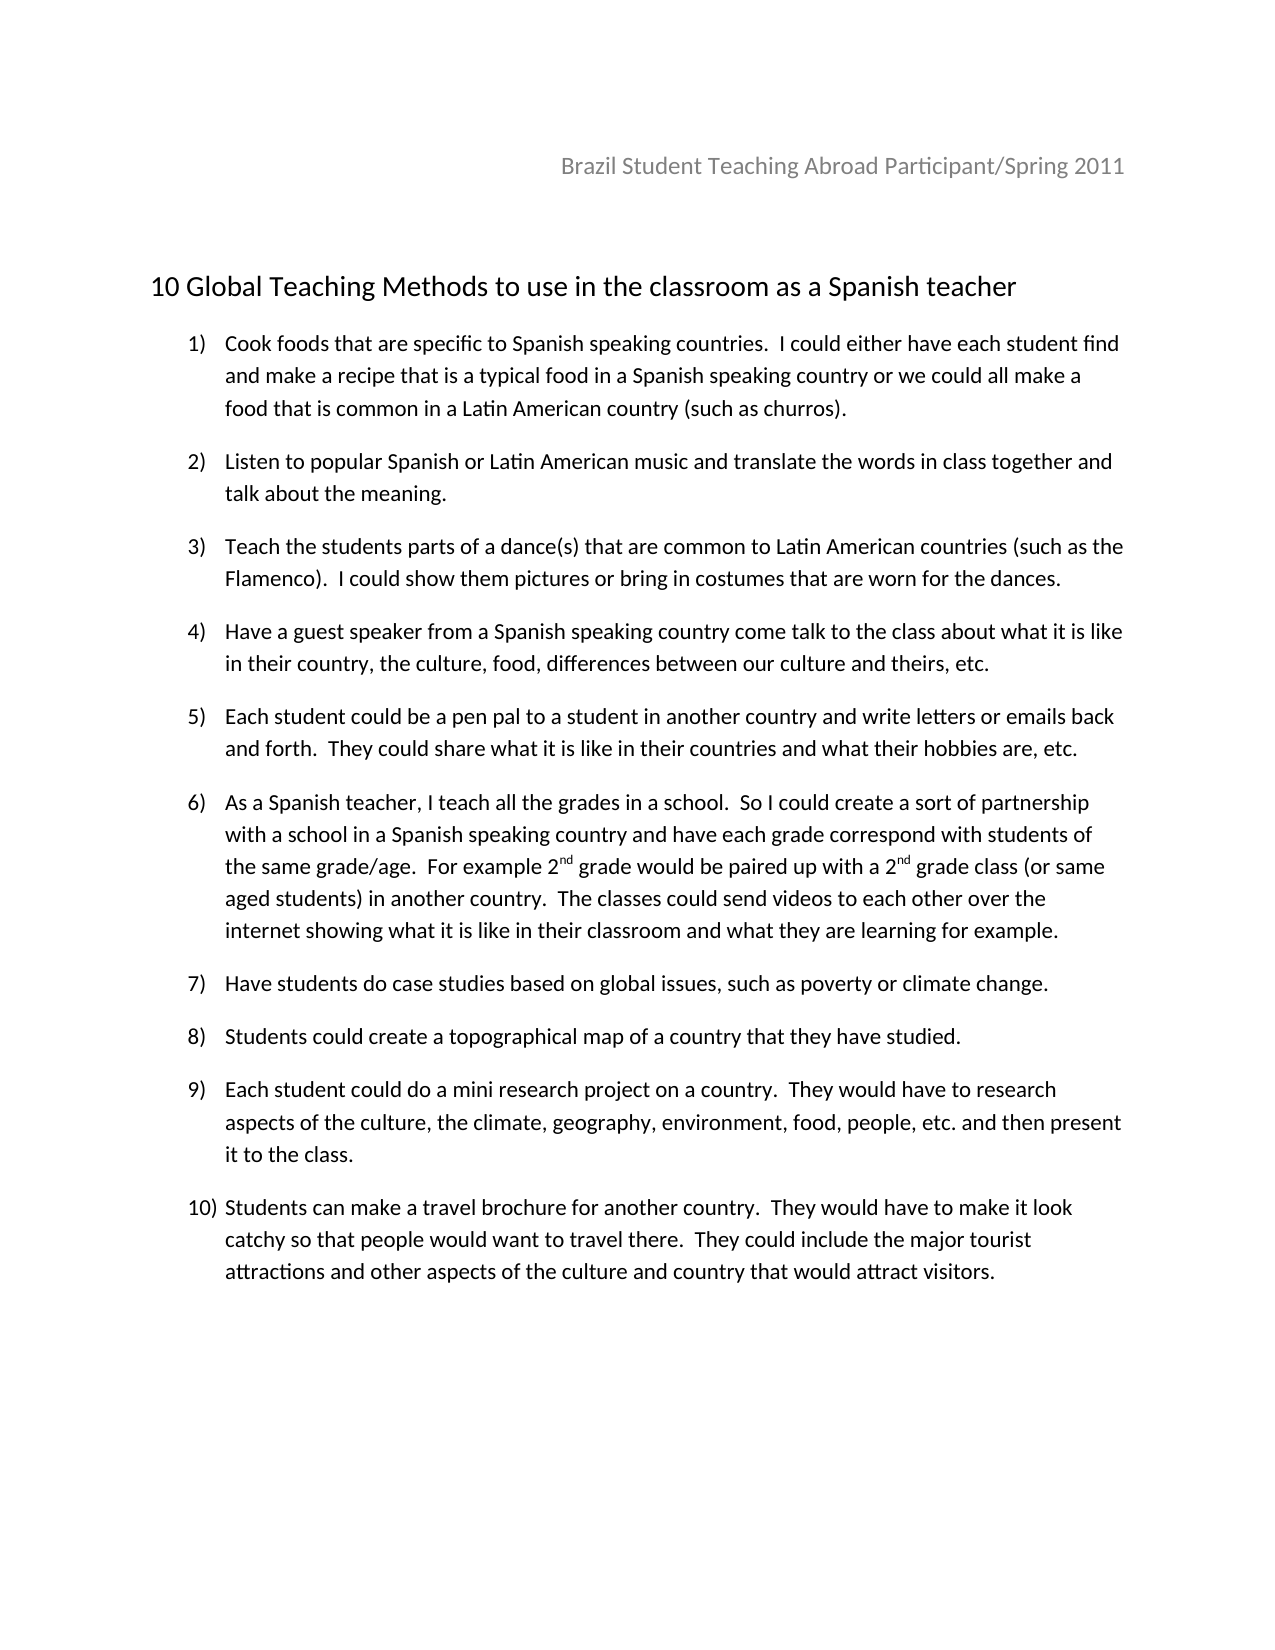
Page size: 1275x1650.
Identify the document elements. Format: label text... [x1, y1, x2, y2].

list Have students do case studies based on global issues, such as poverty or climate change. [187, 969, 1125, 997]
list Each student could do a mini research project on a country. They would have to research aspects of the culture, the climate, geography, environment, food, people, etc. and then present it to the class. [187, 1075, 1125, 1168]
list Have a guest speaker from a Spanish speaking country come talk to the class about what it is like in their country, the culture, food, differences between our culture and theirs, etc. [187, 617, 1125, 677]
list Cook foods that are specific to Spanish speaking countries. I could either have each student find and make a recipe that is a typical food in a Spanish speaking country or we could all make a food that is common in a Latin American country (such as churros). [187, 329, 1125, 422]
text 10 Global Teaching Methods to use in the classroom as a Spanish teacher [150, 268, 1125, 303]
list As a Spanish teacher, I teach all the grades in a school. So I could create a sort of partnership with a school in a Spanish speaking country and have each grade correspond with students of the same grade/age. For example 2nd grade would be paired up with a 2nd grade class (or same aged students) in another country. The classes could send videos to each other over the internet showing what it is like in their classroom and what they are learning for example. [187, 788, 1125, 944]
list Listen to popular Spanish or Latin American music and translate the words in class together and talk about the meaning. [187, 447, 1125, 507]
list Each student could be a pen pal to a student in another country and write letters or emails back and forth. They could share what it is like in their countries and what their hobbies are, etc. [187, 702, 1125, 763]
list Students can make a travel brochure for another country. They would have to make it look catchy so that people would want to travel there. They could include the major tourist attractions and other aspects of the culture and country that would attract visitors. [187, 1193, 1125, 1285]
text Brazil Student Teaching Abroad Participant/Spring 2011 [150, 150, 1125, 181]
list Students could create a topographical map of a country that they have studied. [187, 1022, 1125, 1050]
list Teach the students parts of a dance(s) that are common to Latin American countries (such as the Flamenco). I could show them pictures or bring in costumes that are worn for the dances. [187, 532, 1125, 592]
